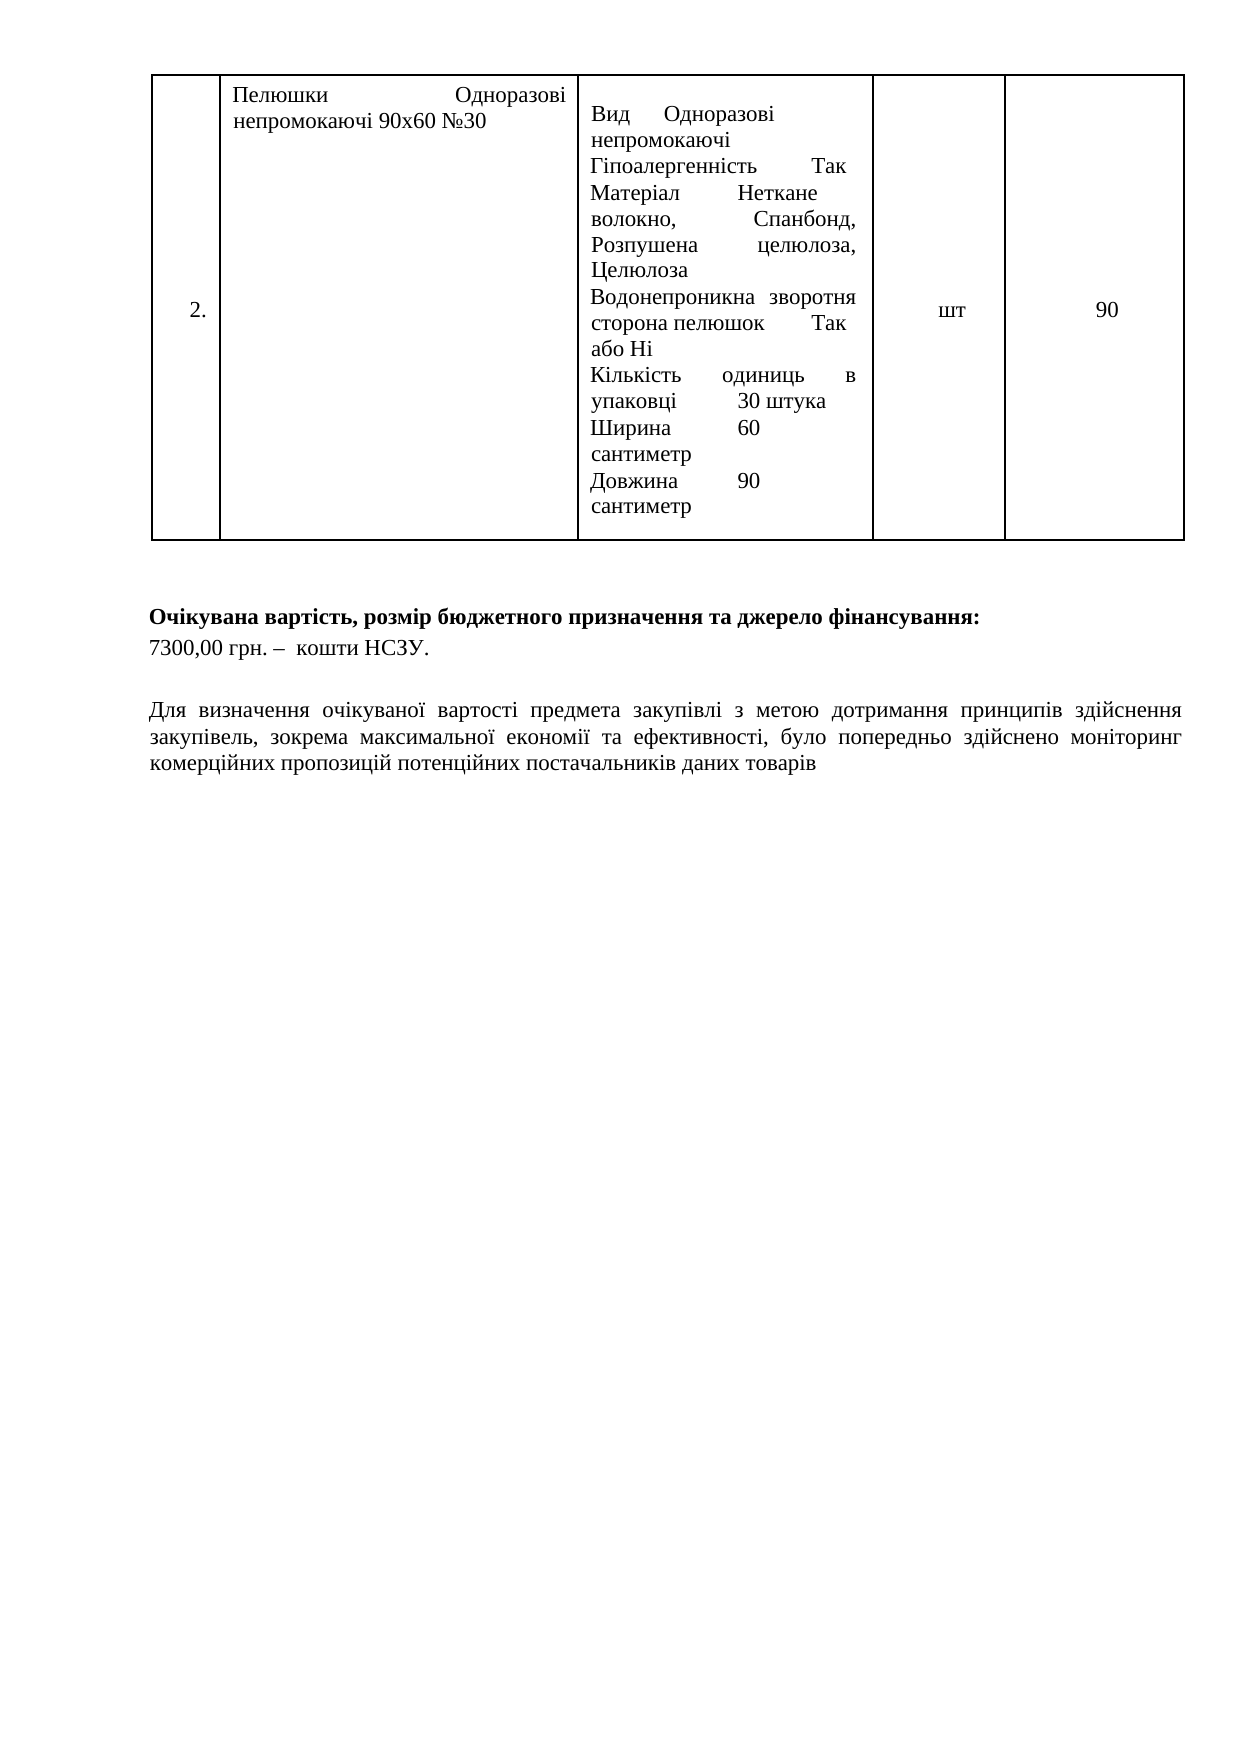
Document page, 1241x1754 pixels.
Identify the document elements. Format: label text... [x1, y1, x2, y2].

table_cell шт [874, 76, 1004, 539]
table_cell Пелюшки Одноразові непромокаючі 90х60 №30 [221, 76, 577, 539]
text Очікувана вартість, розмір бюджетного призначення та джерело фінансування: [148, 603, 1183, 629]
text 7300,00 грн. – кошти НСЗУ. [148, 634, 1183, 661]
text Для визначення очікуваної вартості предмета закупівлі з метою дотримання принципів здійснення закупівель, зокрема максимальної економії та ефективності, було попередньо здійснено моніторинг комерційних пропозицій потенційних постачальників даних товарів [148, 697, 1183, 776]
table_cell 2. [153, 76, 219, 539]
table_cell Вид Одноразові непромокаючі Гіпоалергенність Так Матеріал Неткане волокно, Спанбонд, Розпушена целюлоза, Целюлоза Водонепроникна зворотня сторона пелюшок Так або Ні Кількість одиниць в упаковці 30 штука Ширина 60 сантиметр Довжина 90 сантиметр [579, 76, 872, 539]
table_cell 90 [1006, 76, 1183, 539]
